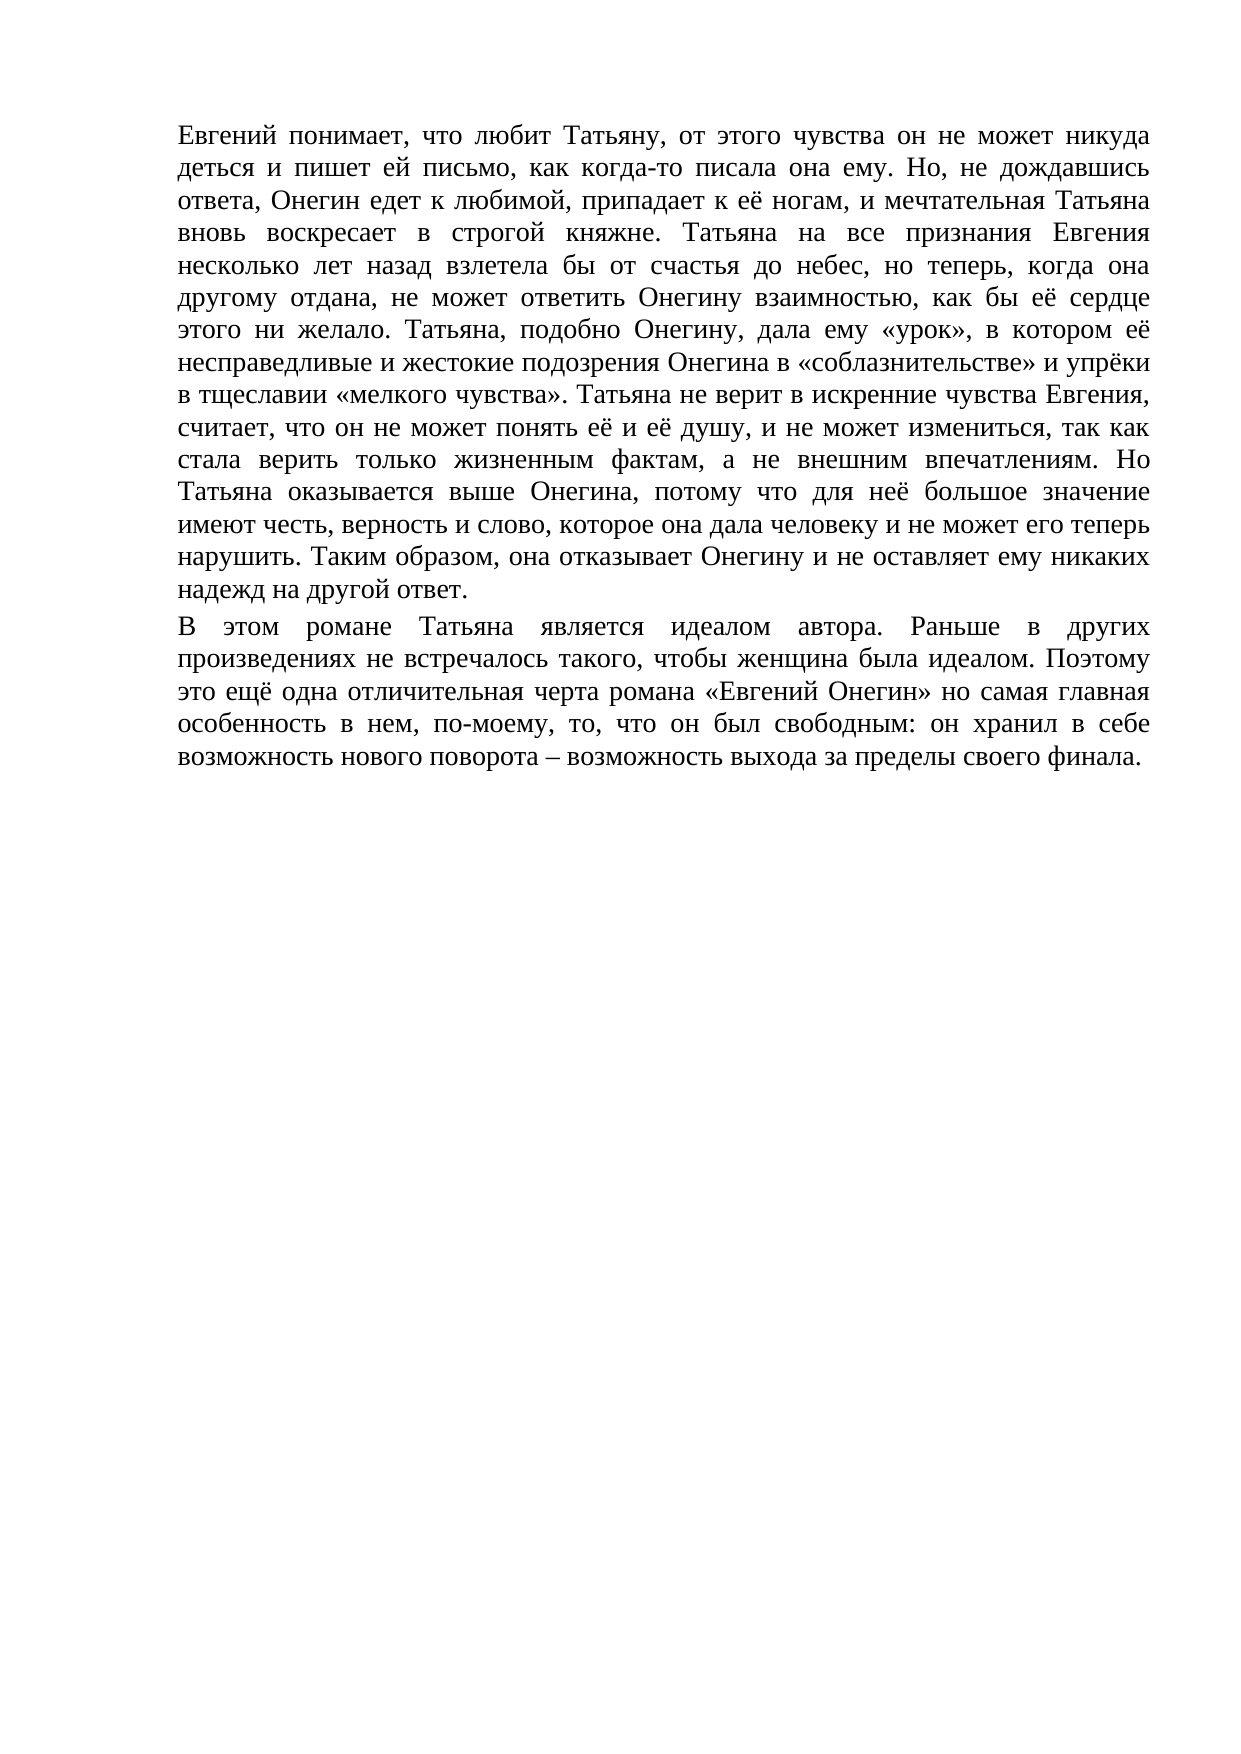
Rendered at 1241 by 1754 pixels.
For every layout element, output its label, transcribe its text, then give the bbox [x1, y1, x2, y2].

text В этом романе Татьяна является идеалом автора. Раньше в других произведениях не встречалось такого, чтобы женщина была идеалом. Поэтому это ещё одна отличительная черта романа «Евгений Онегин» но самая главная особенность в нем, по-моему, то, что он был свободным: он хранил в себе возможность нового поворота – возможность выхода за пределы своего финала. [177, 609, 1152, 771]
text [177, 118, 1152, 604]
